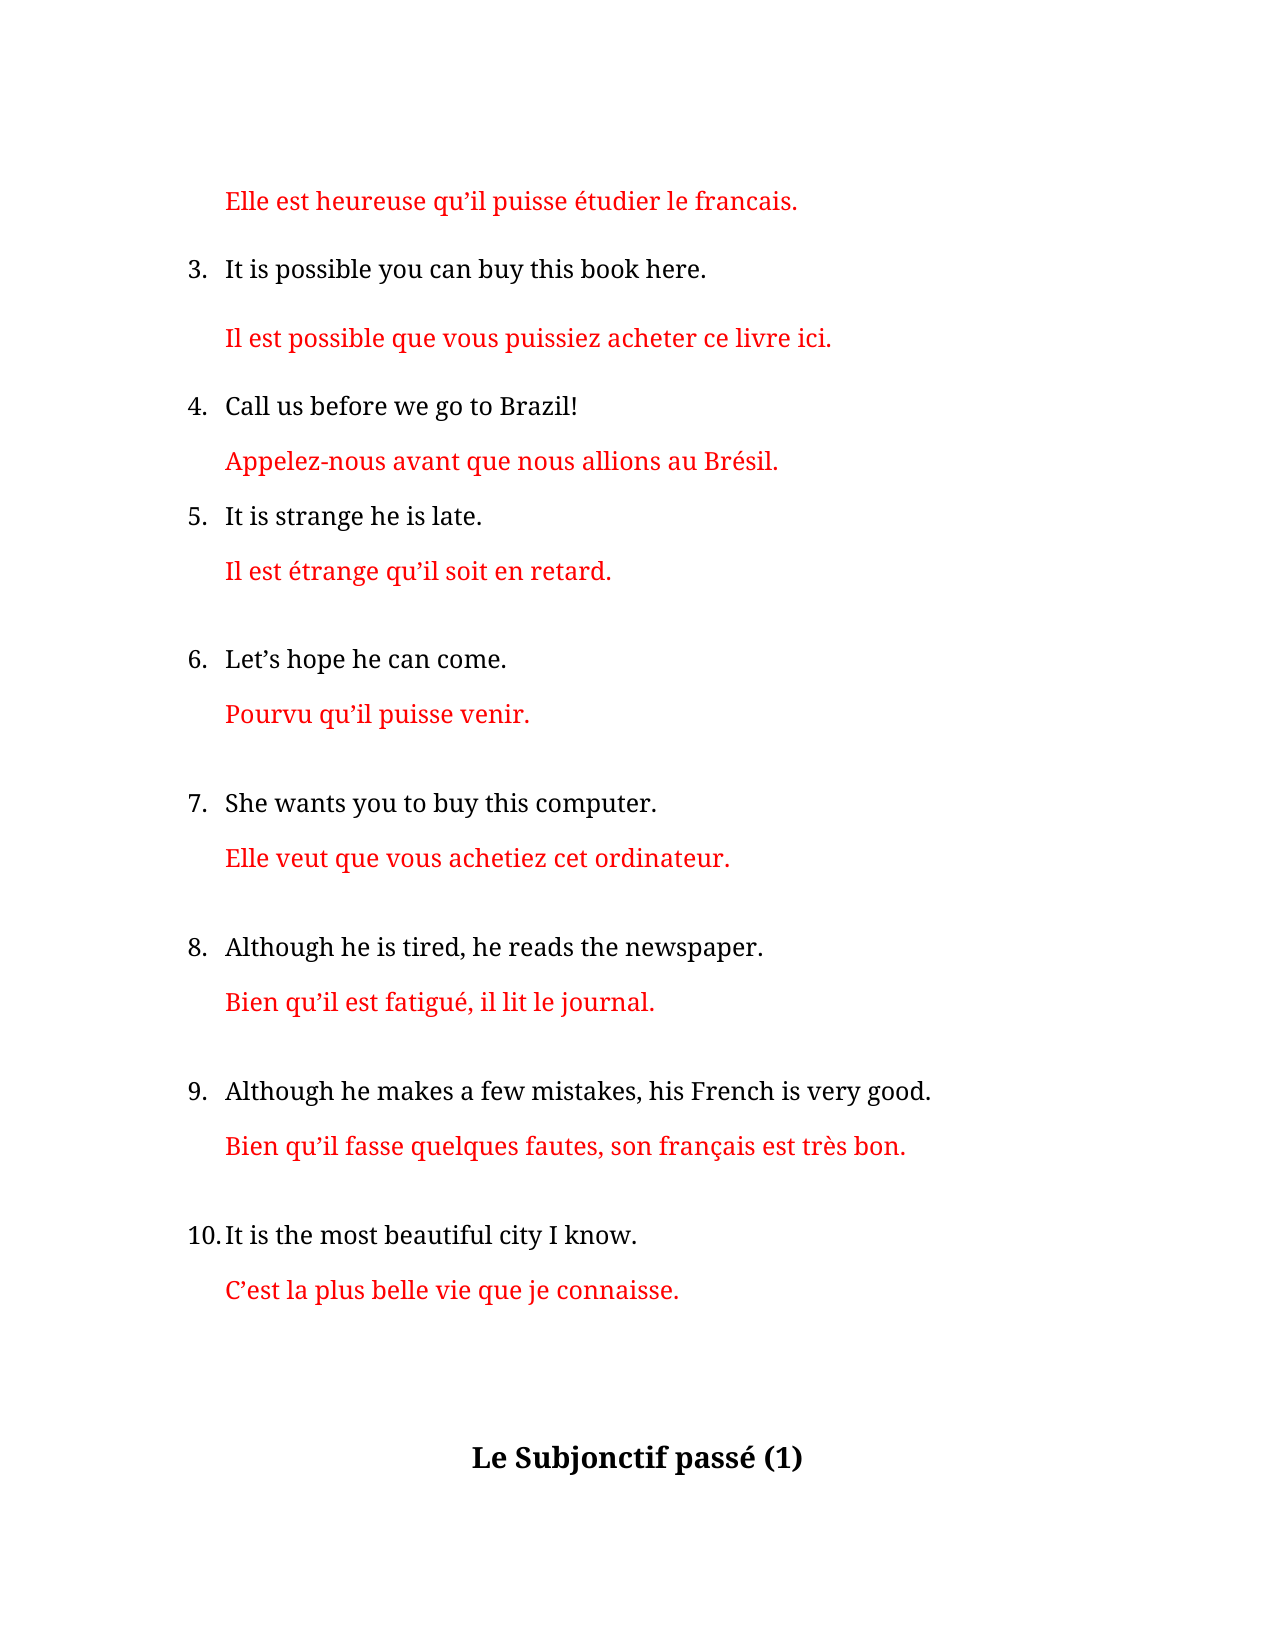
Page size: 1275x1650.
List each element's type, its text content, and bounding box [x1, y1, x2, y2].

text Appelez-nous avant que nous allions au Brésil. [150, 443, 1125, 477]
text Bien qu’il est fatigué, il lit le journal. [150, 985, 1125, 1019]
list It is possible you can buy this book here. [187, 252, 1125, 286]
list Although he makes a few mistakes, his French is very good. [187, 1074, 1125, 1108]
list Call us before we go to Brazil! [187, 388, 1125, 422]
list Let’s hope he can come. [187, 642, 1125, 676]
list Elle est heureuse qu’il puisse étudier le francais. [225, 184, 1125, 218]
list Although he is tired, he reads the newspaper. [187, 930, 1125, 964]
text Bien qu’il fasse quelques fautes, son français est très bon. [150, 1128, 1125, 1163]
text C’est la plus belle vie que je connaisse. [150, 1272, 1125, 1306]
text Le Subjonctif passé (1) [150, 1437, 1125, 1477]
text Il est étrange qu’il soit en retard. [150, 553, 1125, 587]
list Il est possible que vous puissiez acheter ce livre ici. [225, 320, 1125, 354]
text Elle veut que vous achetiez cet ordinateur. [150, 841, 1125, 875]
list She wants you to buy this computer. [187, 786, 1125, 820]
list It is the most beautiful city I know. [187, 1217, 1125, 1252]
list It is strange he is late. [187, 498, 1125, 532]
text Pourvu qu’il puisse venir. [150, 697, 1125, 731]
